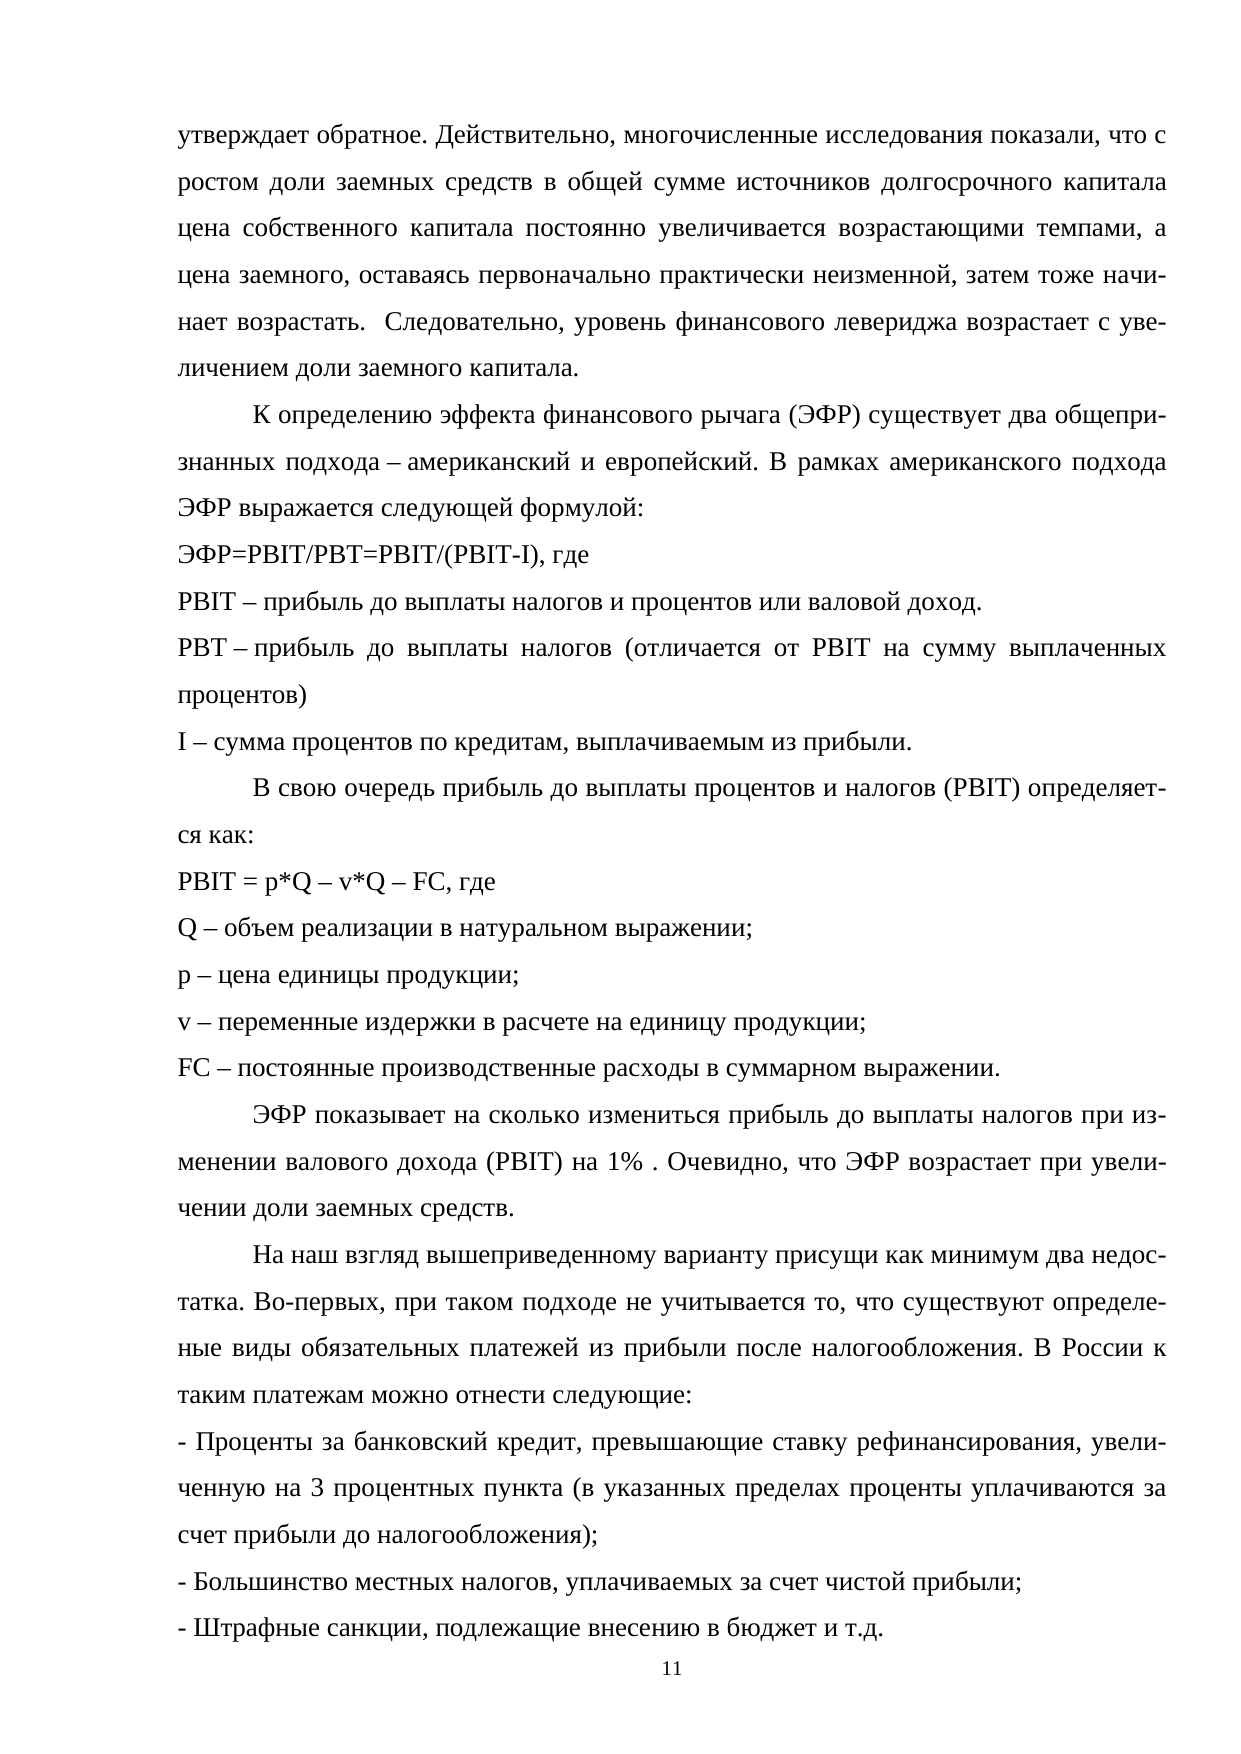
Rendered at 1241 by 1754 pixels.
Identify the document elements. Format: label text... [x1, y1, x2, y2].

text На наш взгляд вышеприведенному варианту присущи как минимум два недостатка. Во-первых, при таком подходе не учитывается то, что существуют определеные виды обязательных платежей из прибыли после налогообложения. В России к таким платежам можно отнести следующие: [177, 1238, 1167, 1409]
text - Штрафные санкции, подлежащие внесению в бюджет и т.д. [177, 1611, 1167, 1643]
text - Проценты за банковский кредит, превышающие ставку рефинансирования, увеличенную на 3 процентных пункта (в указанных пределах проценты уплачиваются за счет прибыли до налогообложения); [177, 1425, 1167, 1549]
text v – переменные издержки в расчете на единицу продукции; [177, 1005, 1167, 1036]
text PBIT = p*Q – v*Q – FC, где [177, 865, 1167, 896]
text ЭФР=PBIT/PBT=PBIT/(PBIT-I), где [177, 538, 1167, 569]
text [177, 118, 1167, 383]
text - Большинство местных налогов, уплачиваемых за счет чистой прибыли; [177, 1565, 1167, 1596]
text PBT – прибыль до выплаты налогов (отличается от PBIT на сумму выплаченных процентов) [177, 631, 1167, 709]
text PBIT – прибыль до выплаты налогов и процентов или валовой доход. [177, 585, 1167, 616]
text К определению эффекта финансового рычага (ЭФР) существует два общепризнанных подхода – американский и европейский. В рамках американского подхода ЭФР выражается следующей формулой: [177, 398, 1167, 523]
text ЭФР показывает на сколько измениться прибыль до выплаты налогов при изменении валового дохода (PBIT) на 1% . Очевидно, что ЭФР возрастает при увеличении доли заемных средств. [177, 1098, 1167, 1223]
text p – цена единицы продукции; [177, 958, 1167, 989]
text Q – объем реализации в натуральном выражении; [177, 911, 1167, 943]
text В свою очередь прибыль до выплаты процентов и налогов (PBIT) определяется как: [177, 771, 1167, 849]
text FC – постоянные производственные расходы в суммарном выражении. [177, 1051, 1167, 1083]
text I – сумма процентов по кредитам, выплачиваемым из прибыли. [177, 725, 1167, 756]
